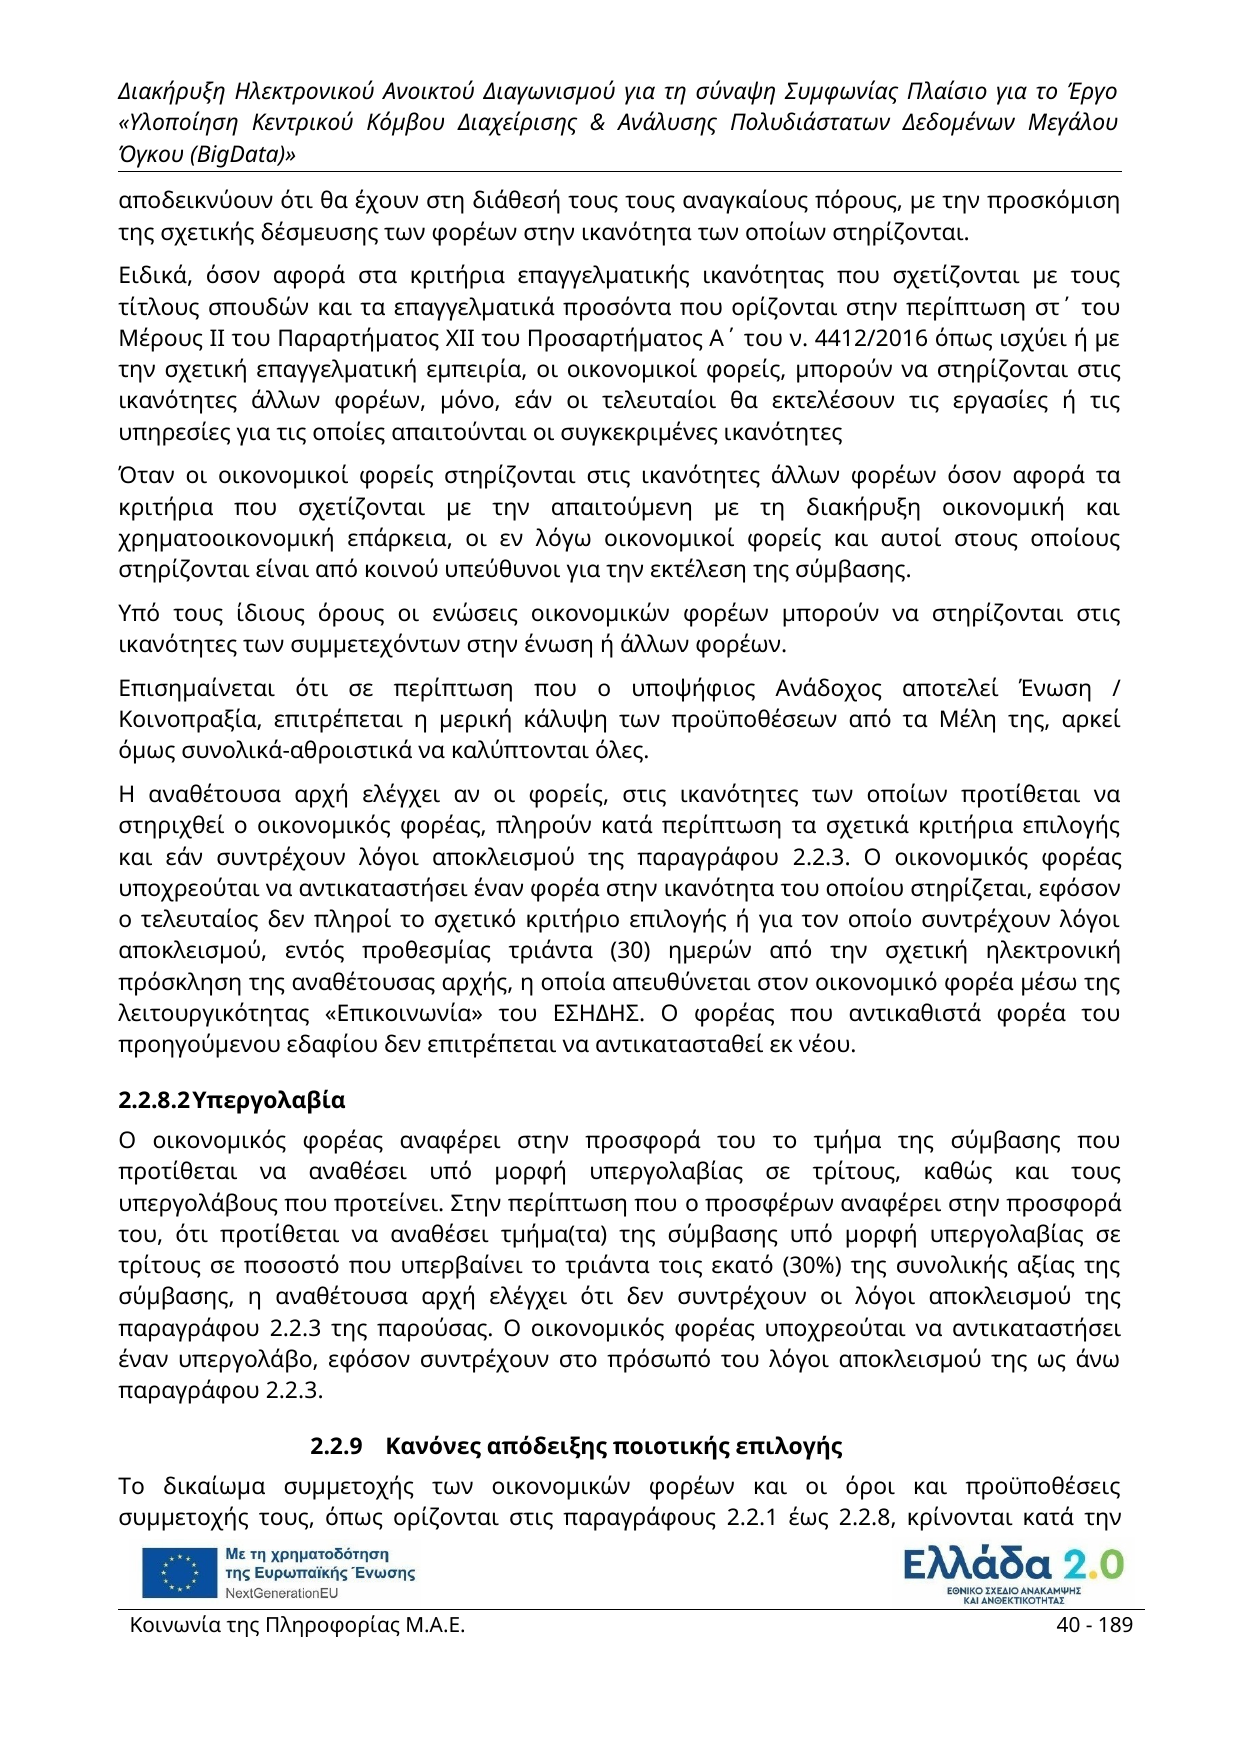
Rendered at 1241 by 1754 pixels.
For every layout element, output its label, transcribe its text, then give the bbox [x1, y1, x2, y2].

picture [129, 1539, 422, 1608]
text Ο οικονομικός φορέας αναφέρει στην προσφορά του το τμήμα της σύμβασης που προτίθεται να αναθέσει υπό μορφή υπεργολαβίας σε τρίτους, καθώς και τους υπεργολάβους που προτείνει. Στην περίπτωση που o προσφέρων αναφέρει στην προσφορά του, ότι προτίθεται να αναθέσει τμήμα(τα) της σύμβασης υπό μορφή υπεργολαβίας σε τρίτους σε ποσοστό που υπερβαίνει το τριάντα τοις εκατό (30%) της συνολικής αξίας της σύμβασης, η αναθέτουσα αρχή ελέγχει ότι δεν συντρέχουν οι λόγοι αποκλεισμού της παραγράφου ‎2.2.3 της παρούσας. Ο οικονομικός φορέας υποχρεούται να αντικαταστήσει έναν υπεργολάβο, εφόσον συντρέχουν στο πρόσωπό του λόγοι αποκλεισμού της ως άνω παραγράφου ‎2.2.3. [118, 1124, 1122, 1405]
picture [892, 1537, 1135, 1609]
text Η αναθέτουσα αρχή ελέγχει αν οι φορείς, στις ικανότητες των οποίων προτίθεται να στηριχθεί ο οικονομικός φορέας, πληρούν κατά περίπτωση τα σχετικά κριτήρια επιλογής και εάν συντρέχουν λόγοι αποκλεισμού της παραγράφου ‎2.2.3. Ο οικονομικός φορέας υποχρεούται να αντικαταστήσει έναν φορέα στην ικανότητα του οποίου στηρίζεται, εφόσον ο τελευταίος δεν πληροί το σχετικό κριτήριο επιλογής ή για τον οποίο συντρέχουν λόγοι αποκλεισμού, εντός προθεσμίας τριάντα (30) ημερών από την σχετική ηλεκτρονική πρόσκληση της αναθέτουσας αρχής, η οποία απευθύνεται στον οικονομικό φορέα μέσω της λειτουργικότητας «Επικοινωνία» του ΕΣΗΔΗΣ. Ο φορέας που αντικαθιστά φορέα του προηγούμενου εδαφίου δεν επιτρέπεται να αντικατασταθεί εκ νέου. [118, 778, 1122, 1059]
text Επισημαίνεται ότι σε περίπτωση που ο υποψήφιος Ανάδοχος αποτελεί Ένωση / Κοινοπραξία, επιτρέπεται η μερική κάλυψη των προϋποθέσεων από τα Μέλη της, αρκεί όμως συνολικά-αθροιστικά να καλύπτονται όλες. [118, 672, 1122, 766]
text Όταν οι οικονομικοί φορείς στηρίζονται στις ικανότητες άλλων φορέων όσον αφορά τα κριτήρια που σχετίζονται με την απαιτούμενη με τη διακήρυξη οικονομική και χρηματοοικονομική επάρκεια, οι εν λόγω οικονομικοί φορείς και αυτοί στους οποίους στηρίζονται είναι από κοινού υπεύθυνοι για την εκτέλεση της σύμβασης. [118, 459, 1122, 584]
text Ειδικά, όσον αφορά στα κριτήρια επαγγελματικής ικανότητας που σχετίζονται με τους τίτλους σπουδών και τα επαγγελματικά προσόντα που ορίζονται στην περίπτωση στ΄ του Μέρους ΙΙ του Παραρτήματος ΧΙΙ του Προσαρτήματος Α΄ του ν. 4412/2016 όπως ισχύει ή με την σχετική επαγγελματική εμπειρία, οι οικονομικοί φορείς, μπορούν να στηρίζονται στις ικανότητες άλλων φορέων, μόνο, εάν οι τελευταίοι θα εκτελέσουν τις εργασίες ή τις υπηρεσίες για τις οποίες απαιτούνται οι συγκεκριμένες ικανότητες [118, 259, 1122, 447]
text Υπό τους ίδιους όρους οι ενώσεις οικονομικών φορέων μπορούν να στηρίζονται στις ικανότητες των συμμετεχόντων στην ένωση ή άλλων φορέων. [118, 597, 1122, 659]
text Υπεργολαβία [118, 1084, 1122, 1116]
text Κανόνες απόδειξης ποιοτικής επιλογής [310, 1430, 1122, 1461]
